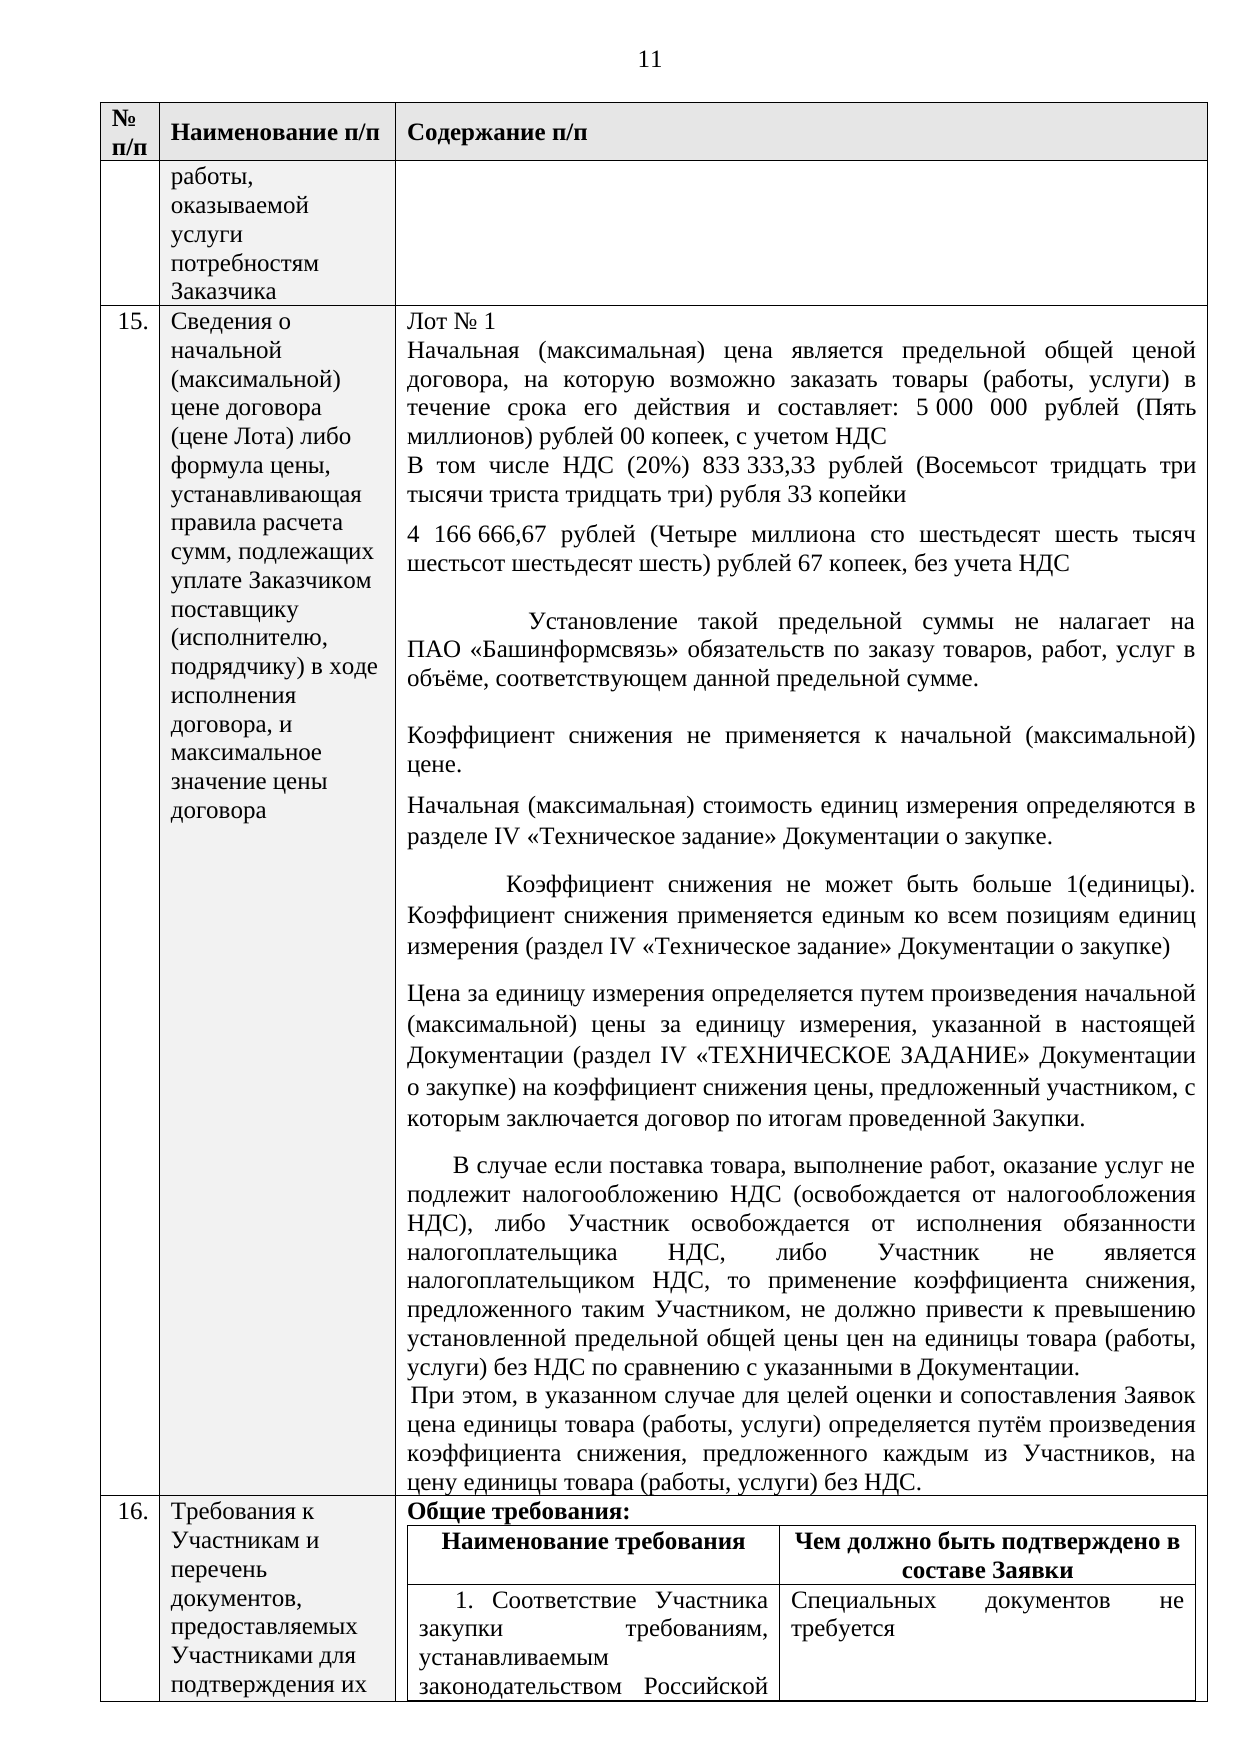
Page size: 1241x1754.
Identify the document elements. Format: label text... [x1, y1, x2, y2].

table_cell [160, 161, 395, 305]
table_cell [160, 1496, 395, 1701]
table_cell [101, 161, 159, 305]
table_cell Лот № 1 Начальная (максимальная) цена является предельной общей ценой договора, на которую возможно заказать товары (работы, услуги) в течение срока его действия и составляет: 5 000 000 рублей (Пять миллионов) рублей 00 копеек, с учетом НДС В том числе НДС (20%) 833 333,33 рублей (Восемьсот тридцать три тысячи триста тридцать три) рубля 33 копейки 4 166 666,67 рублей (Четыре миллиона сто шестьдесят шесть тысяч шестьсот шестьдесят шесть) рублей 67 копеек, без учета НДС Установление такой предельной суммы не налагает на ПАО «Башинформсвязь» обязательств по заказу товаров, работ, услуг в объёме, соответствующем данной предельной сумме. Коэффициент снижения не применяется к начальной (максимальной) цене. Начальная (максимальная) стоимость единиц измерения определяются в разделе IV «Техническое задание» Документации о закупке. Коэффициент снижения не может быть больше 1(единицы). Коэффициент снижения применяется единым ко всем позициям единиц измерения (раздел IV «Техническое задание» Документации о закупке) Цена за единицу измерения определяется путем произведения начальной (максимальной) цены за единицу измерения, указанной в настоящей Документации (раздел IV «ТЕХНИЧЕСКОЕ ЗАДАНИЕ» Документации о закупке) на коэффициент снижения цены, предложенный участником, с которым заключается договор по итогам проведенной Закупки. В случае если поставка товара, выполнение работ, оказание услуг не подлежит налогообложению НДС (освобождается от налогообложения НДС), либо Участник освобождается от исполнения обязанности налогоплательщика НДС, либо Участник не является налогоплательщиком НДС, то применение коэффициента снижения, предложенного таким Участником, не должно привести к превышению установленной предельной общей цены цен на единицы товара (работы, услуги) без НДС по сравнению с указанными в Документации. При этом, в указанном случае для целей оценки и сопоставления Заявок цена единицы товара (работы, услуги) определяется путём произведения коэффициента снижения, предложенного каждым из Участников, на цену единицы товара (работы, услуги) без НДС. [396, 306, 1207, 1495]
table_cell Сведения о начальной (максимальной) цене договора (цене Лота) либо формула цены, устанавливающая правила расчета сумм, подлежащих уплате Заказчиком поставщику (исполнителю, подрядчику) в ходе исполнения договора, и максимальное значение цены договора [160, 306, 395, 1495]
table_header Наименование п/п [160, 103, 395, 160]
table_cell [396, 161, 1207, 305]
table_cell [101, 1496, 159, 1701]
table_header Содержание п/п [396, 103, 1207, 160]
table_cell [101, 306, 159, 1495]
table_header № п/п [101, 103, 159, 160]
